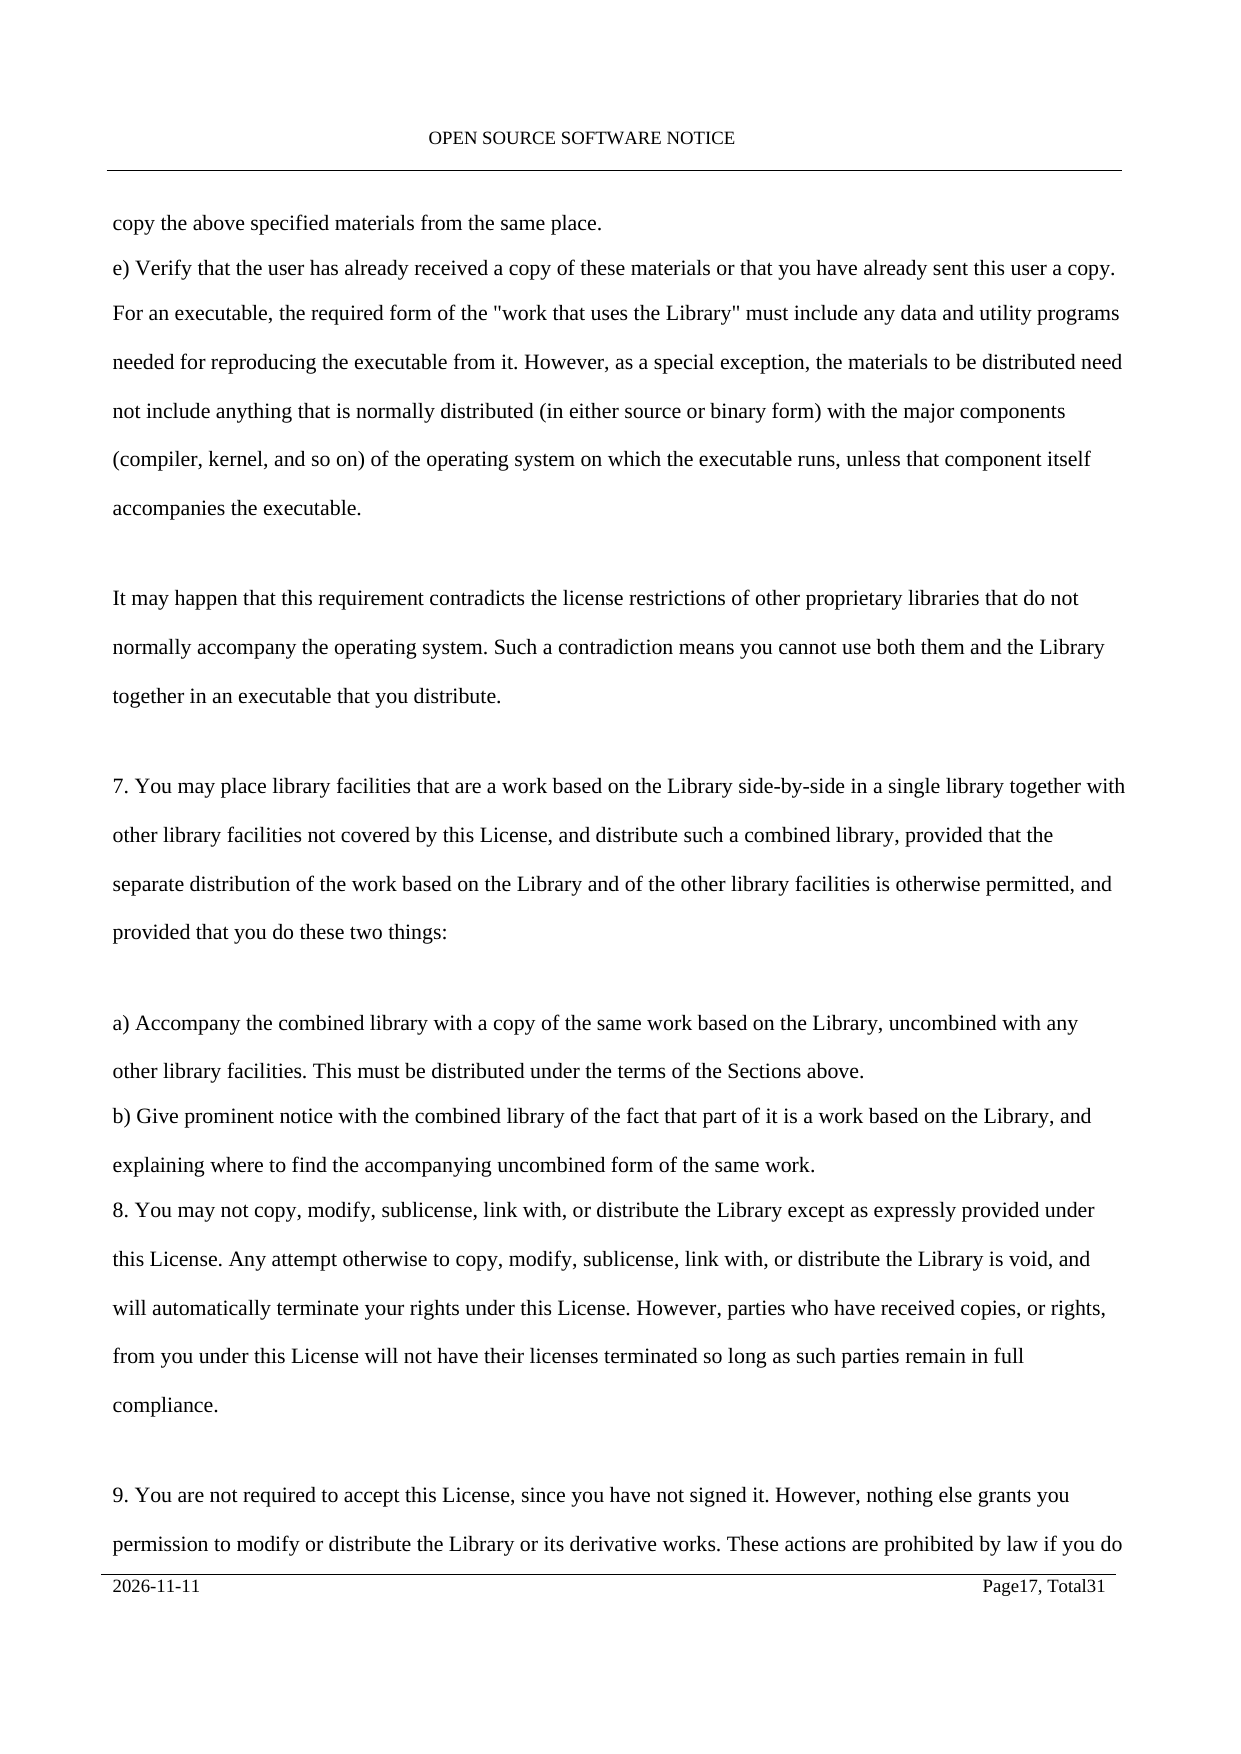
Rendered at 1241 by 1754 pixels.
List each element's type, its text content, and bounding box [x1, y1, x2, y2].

text It may happen that this requirement contradicts the license restrictions of other proprietary libraries that do not normally accompany the operating system. Such a contradiction means you cannot use both them and the Library together in an executable that you distribute. [112, 582, 1128, 712]
text 7. You may place library facilities that are a work based on the Library side-by-side in a single library together with other library facilities not covered by this License, and distribute such a combined library, provided that the separate distribution of the work based on the Library and of the other library facilities is otherwise permitted, and provided that you do these two things: [112, 769, 1128, 948]
text 8. You may not copy, modify, sublicense, link with, or distribute the Library except as expressly provided under this License. Any attempt otherwise to copy, modify, sublicense, link with, or distribute the Library is void, and will automatically terminate your rights under this License. However, parties who have received copies, or rights, from you under this License will not have their licenses terminated so long as such parties remain in full compliance. [112, 1194, 1128, 1421]
text For an executable, the required form of the "work that uses the Library" must include any data and utility programs needed for reproducing the executable from it. However, as a special exception, the materials to be distributed need not include anything that is normally distributed (in either source or binary form) with the major components (compiler, kernel, and so on) of the operating system on which the executable runs, unless that component itself accompanies the executable. [112, 297, 1128, 524]
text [112, 1479, 1128, 1560]
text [112, 206, 1128, 239]
text e) Verify that the user has already received a copy of these materials or that you have already sent this user a copy. [112, 251, 1128, 284]
text b) Give prominent notice with the combined library of the fact that part of it is a work based on the Library, and explaining where to find the accompanying uncombined form of the same work. [112, 1100, 1128, 1181]
text a) Accompany the combined library with a copy of the same work based on the Library, uncombined with any other library facilities. This must be distributed under the terms of the Sections above. [112, 1006, 1128, 1087]
